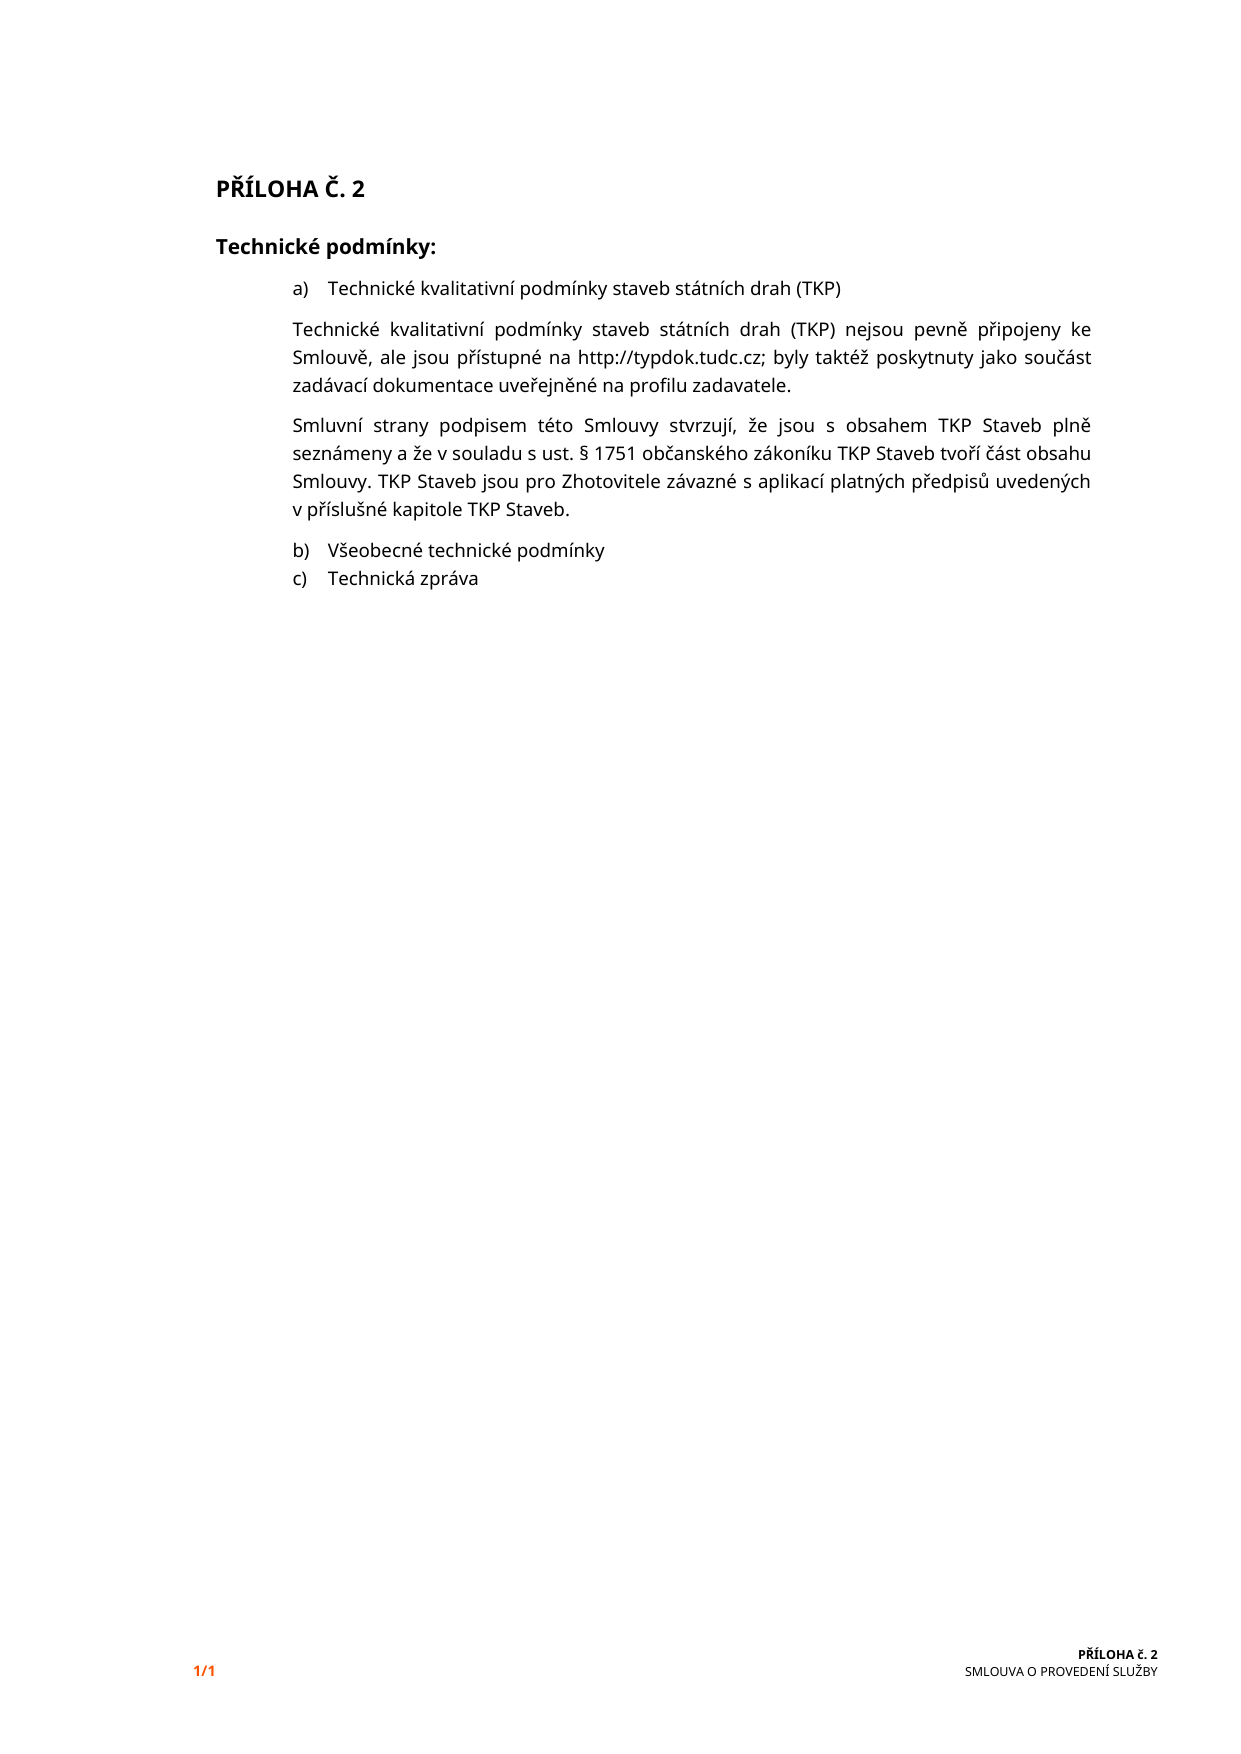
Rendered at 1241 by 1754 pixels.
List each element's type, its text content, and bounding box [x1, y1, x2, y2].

text Technická zpráva [292, 565, 1093, 591]
list Technické kvalitativní podmínky staveb státních drah (TKP) [292, 276, 1093, 301]
text Smluvní strany podpisem této Smlouvy stvrzují, že jsou s obsahem TKP Staveb plně seznámeny a že v souladu s ust. § 1751 občanského zákoníku TKP Staveb tvoří část obsahu Smlouvy. TKP Staveb jsou pro Zhotovitele závazné s aplikací platných předpisů uvedených v příslušné kapitole TKP Staveb. [292, 413, 1093, 522]
text Technické kvalitativní podmínky staveb státních drah (TKP) nejsou pevně připojeny ke Smlouvě, ale jsou přístupné na http://typdok.tudc.cz; byly taktéž poskytnuty jako součást zadávací dokumentace uveřejněné na profilu zadavatele. [292, 316, 1093, 398]
text Technické podmínky: [216, 232, 1093, 260]
text Všeobecné technické podmínky [292, 537, 1093, 563]
text Příloha č. 2 [216, 172, 1093, 204]
